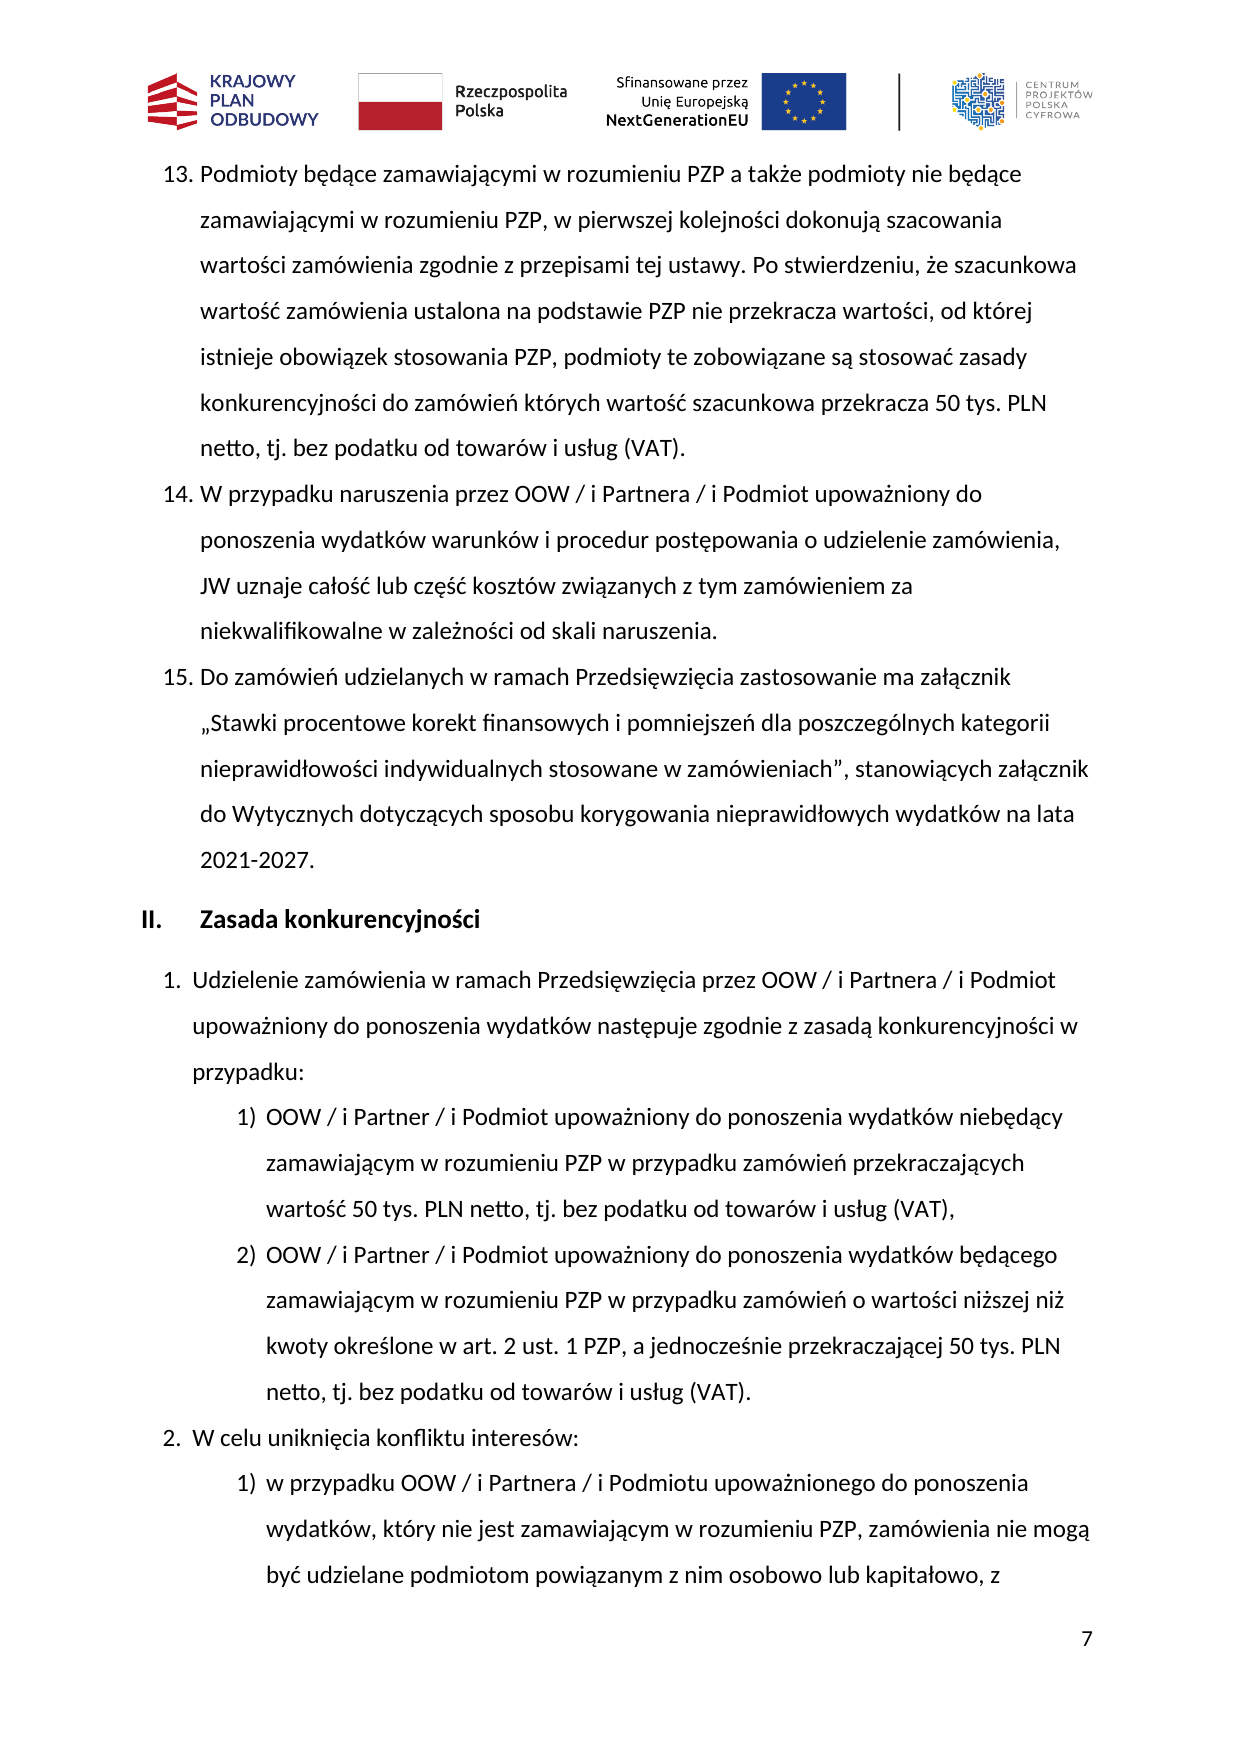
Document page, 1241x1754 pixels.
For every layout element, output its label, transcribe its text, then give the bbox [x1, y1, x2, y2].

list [236, 1467, 1093, 1589]
picture [147, 73, 1093, 131]
list W przypadku naruszenia przez OOW / i Partnera / i Podmiot upoważniony do ponoszenia wydatków warunków i procedur postępowania o udzielenie zamówienia, JW uznaje całość lub część kosztów związanych z tym zamówieniem za niekwalifikowalne w zależności od skali naruszenia. [162, 478, 1093, 646]
list Podmioty będące zamawiającymi w rozumieniu PZP a także podmioty nie będące zamawiającymi w rozumieniu PZP, w pierwszej kolejności dokonują szacowania wartości zamówienia zgodnie z przepisami tej ustawy. Po stwierdzeniu, że szacunkowa wartość zamówienia ustalona na podstawie PZP nie przekracza wartości, od której istnieje obowiązek stosowania PZP, podmioty te zobowiązane są stosować zasady konkurencyjności do zamówień których wartość szacunkowa przekracza 50 tys. PLN netto, tj. bez podatku od towarów i usług (VAT). [162, 158, 1093, 463]
list OOW / i Partner / i Podmiot upoważniony do ponoszenia wydatków będącego zamawiającym w rozumieniu PZP w przypadku zamówień o wartości niższej niż kwoty określone w art. 2 ust. 1 PZP, a jednocześnie przekraczającej 50 tys. PLN netto, tj. bez podatku od towarów i usług (VAT). [236, 1239, 1093, 1406]
list Udzielenie zamówienia w ramach Przedsięwzięcia przez OOW / i Partnera / i Podmiot upoważniony do ponoszenia wydatków następuje zgodnie z zasadą konkurencyjności w przypadku: [162, 964, 1093, 1086]
list OOW / i Partner / i Podmiot upoważniony do ponoszenia wydatków niebędący zamawiającym w rozumieniu PZP w przypadku zamówień przekraczających wartość 50 tys. PLN netto, tj. bez podatku od towarów i usług (VAT), [236, 1102, 1093, 1223]
list Do zamówień udzielanych w ramach Przedsięwzięcia zastosowanie ma załącznik „Stawki procentowe korekt finansowych i pomniejszeń dla poszczególnych kategorii nieprawidłowości indywidualnych stosowane w zamówieniach”, stanowiących załącznik do Wytycznych dotyczących sposobu korygowania nieprawidłowych wydatków na lata 2021-2027. [162, 661, 1093, 875]
subtitle Zasada konkurencyjności [162, 902, 1093, 935]
list W celu uniknięcia konfliktu interesów: [162, 1422, 1093, 1452]
